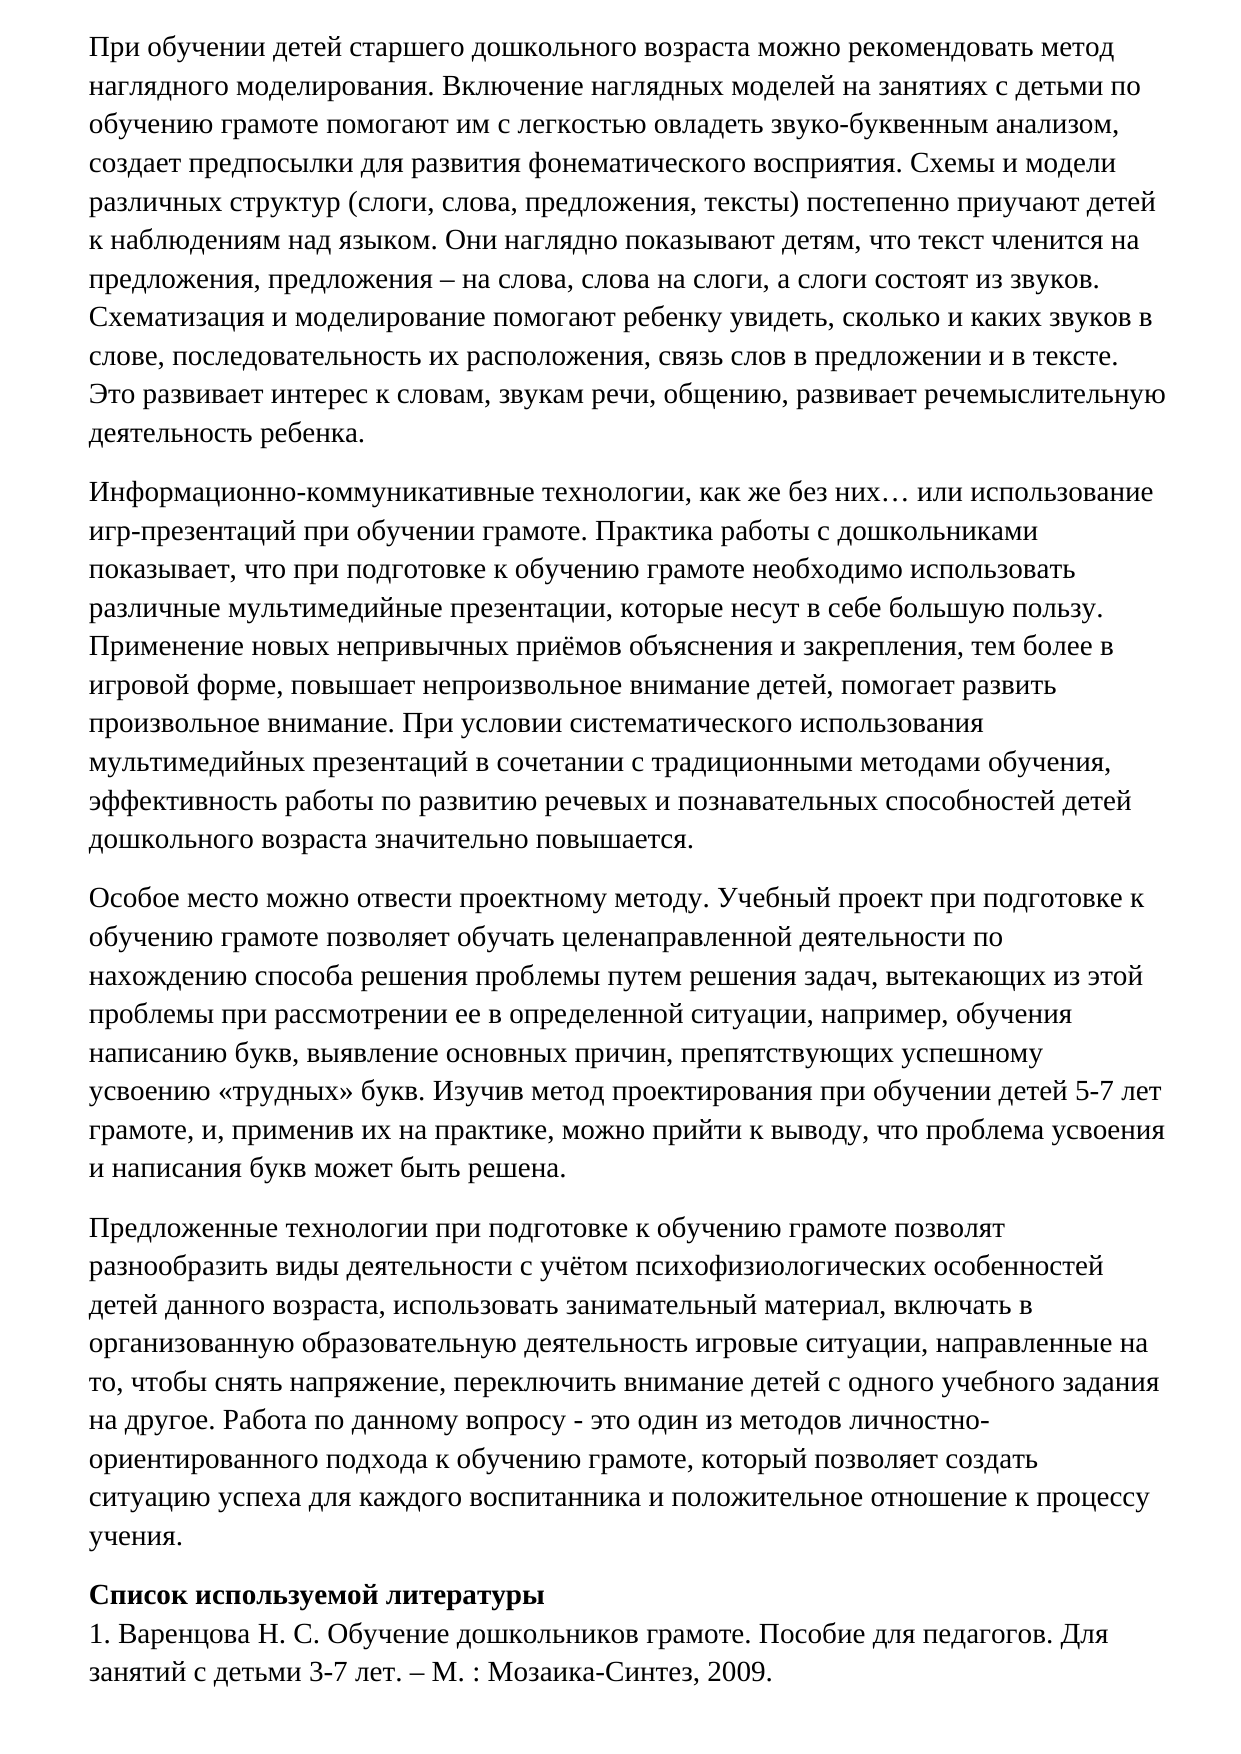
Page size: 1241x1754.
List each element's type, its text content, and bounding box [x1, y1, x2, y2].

text Особое место можно отвести проектному методу. Учебный проект при подготовке к обучению грамоте позволяет обучать целенаправленной деятельности по нахождению способа решения проблемы путем решения задач, вытекающих из этой проблемы при рассмотрении ее в определенной ситуации, например, обучения написанию букв, выявление основных причин, препятствующих успешному усвоению «трудных» букв. Изучив метод проектирования при обучении детей 5-7 лет грамоте, и, применив их на практике, можно прийти к выводу, что проблема усвоения и написания букв может быть решена. [89, 881, 1167, 1184]
text 1. Варенцова Н. С. Обучение дошкольников грамоте. Пособие для педагогов. Для занятий с детьми 3-7 лет. – М. : Мозаика-Синтез, 2009. [89, 1616, 1167, 1688]
text Список используемой литературы [89, 1577, 1167, 1611]
text При обучении детей старшего дошкольного возраста можно рекомендовать метод наглядного моделирования. Включение наглядных моделей на занятиях с детьми по обучению грамоте помогают им с легкостью овладеть звуко-буквенным анализом, создает предпосылки для развития фонематического восприятия. Схемы и модели различных структур (слоги, слова, предложения, тексты) постепенно приучают детей к наблюдениям над языком. Они наглядно показывают детям, что текст членится на предложения, предложения – на слова, слова на слоги, а слоги состоят из звуков. Схематизация и моделирование помогают ребенку увидеть, сколько и каких звуков в слове, последовательность их расположения, связь слов в предложении и в тексте. Это развивает интерес к словам, звукам речи, общению, развивает речемыслительную деятельность ребенка. [89, 29, 1167, 448]
text Предложенные технологии при подготовке к обучению грамоте позволят разнообразить виды деятельности с учётом психофизиологических особенностей детей данного возраста, использовать занимательный материал, включать в организованную образовательную деятельность игровые ситуации, направленные на то, чтобы снять напряжение, переключить внимание детей с одного учебного задания на другое. Работа по данному вопросу - это один из методов личностно- ориентированного подхода к обучению грамоте, который позволяет создать ситуацию успеха для каждого воспитанника и положительное отношение к процессу учения. [89, 1210, 1167, 1552]
text Информационно-коммуникативные технологии, как же без них… или использование игр-презентаций при обучении грамоте. Практика работы с дошкольниками показывает, что при подготовке к обучению грамоте необходимо использовать различные мультимедийные презентации, которые несут в себе большую пользу. Применение новых непривычных приёмов объяснения и закрепления, тем более в игровой форме, повышает непроизвольное внимание детей, помогает развить произвольное внимание. При условии систематического использования мультимедийных презентаций в сочетании с традиционными методами обучения, эффективность работы по развитию речевых и познавательных способностей детей дошкольного возраста значительно повышается. [89, 474, 1167, 855]
